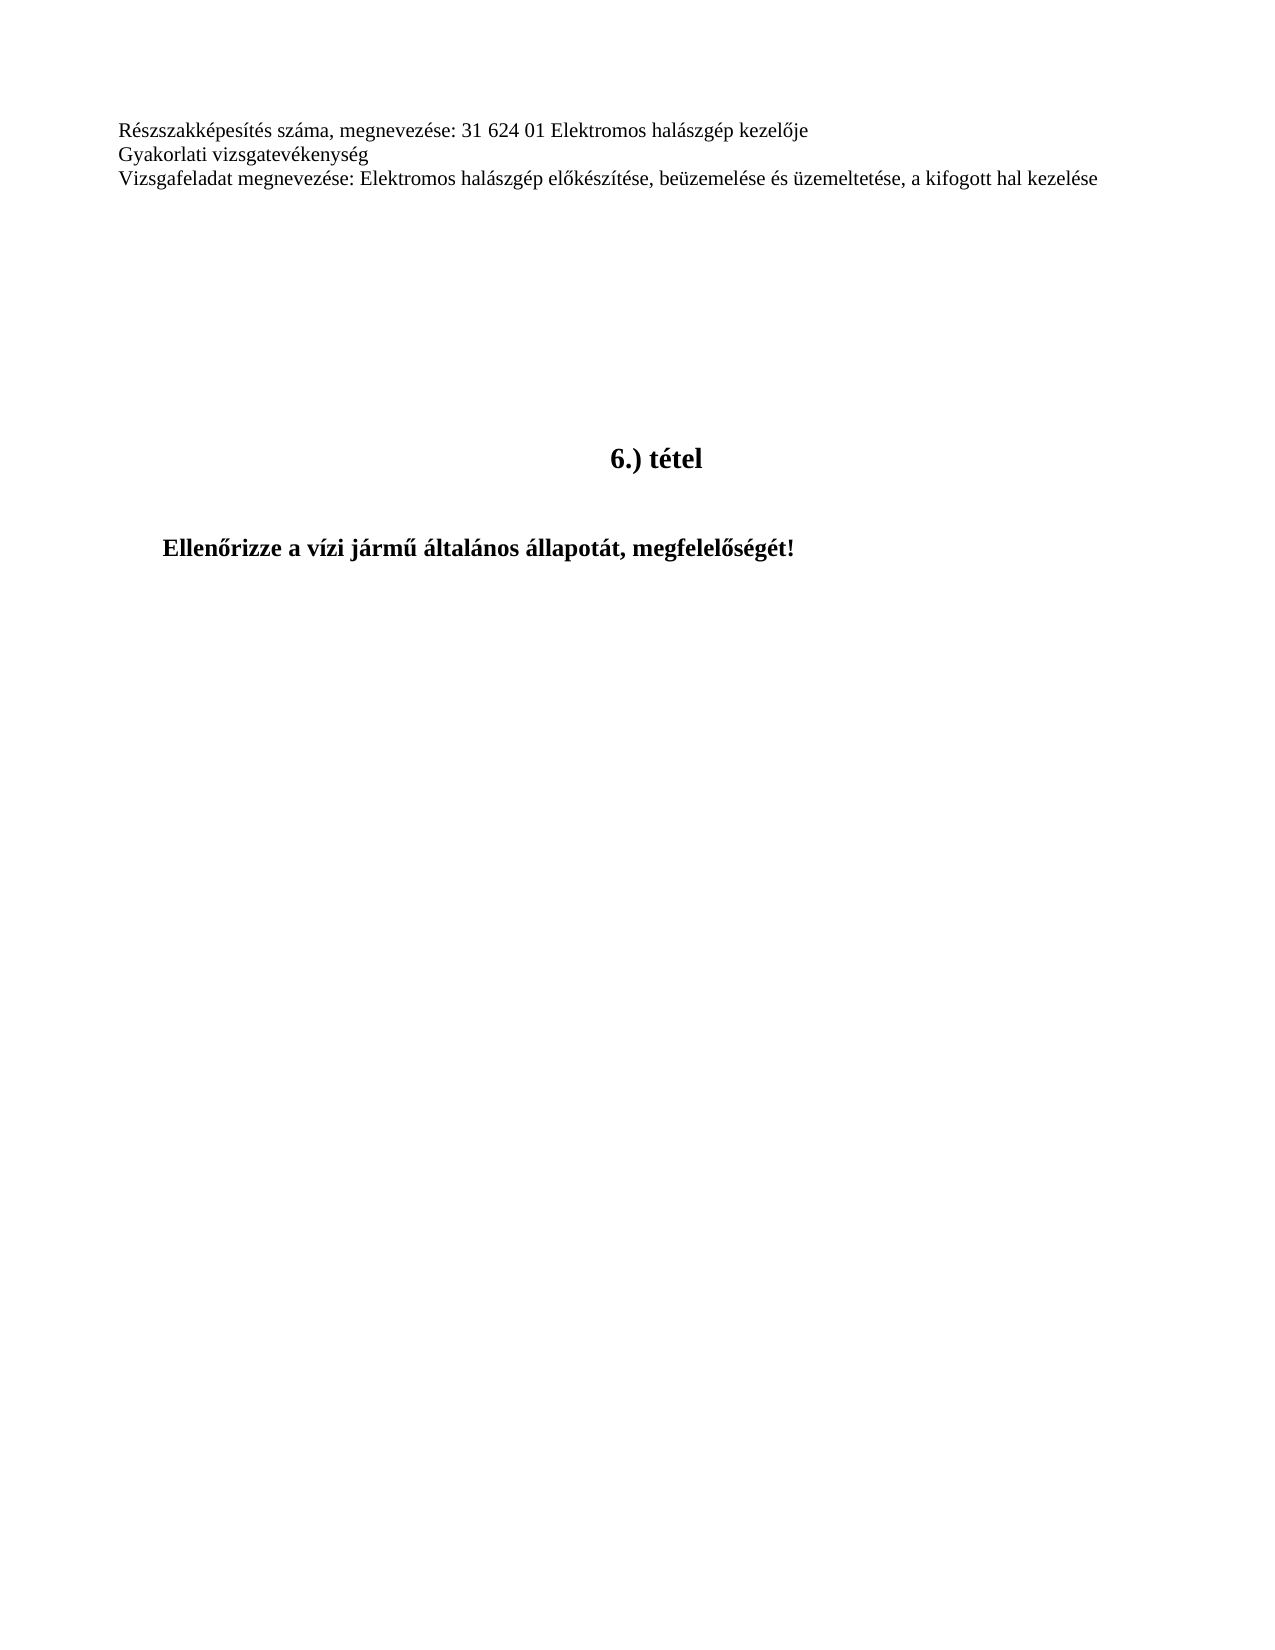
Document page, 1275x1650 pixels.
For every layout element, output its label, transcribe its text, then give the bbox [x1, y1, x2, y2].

text 6.) tétel [156, 441, 1157, 475]
list Ellenőrizze a vízi jármű általános állapotát, megfelelőségét! [162, 533, 1157, 562]
